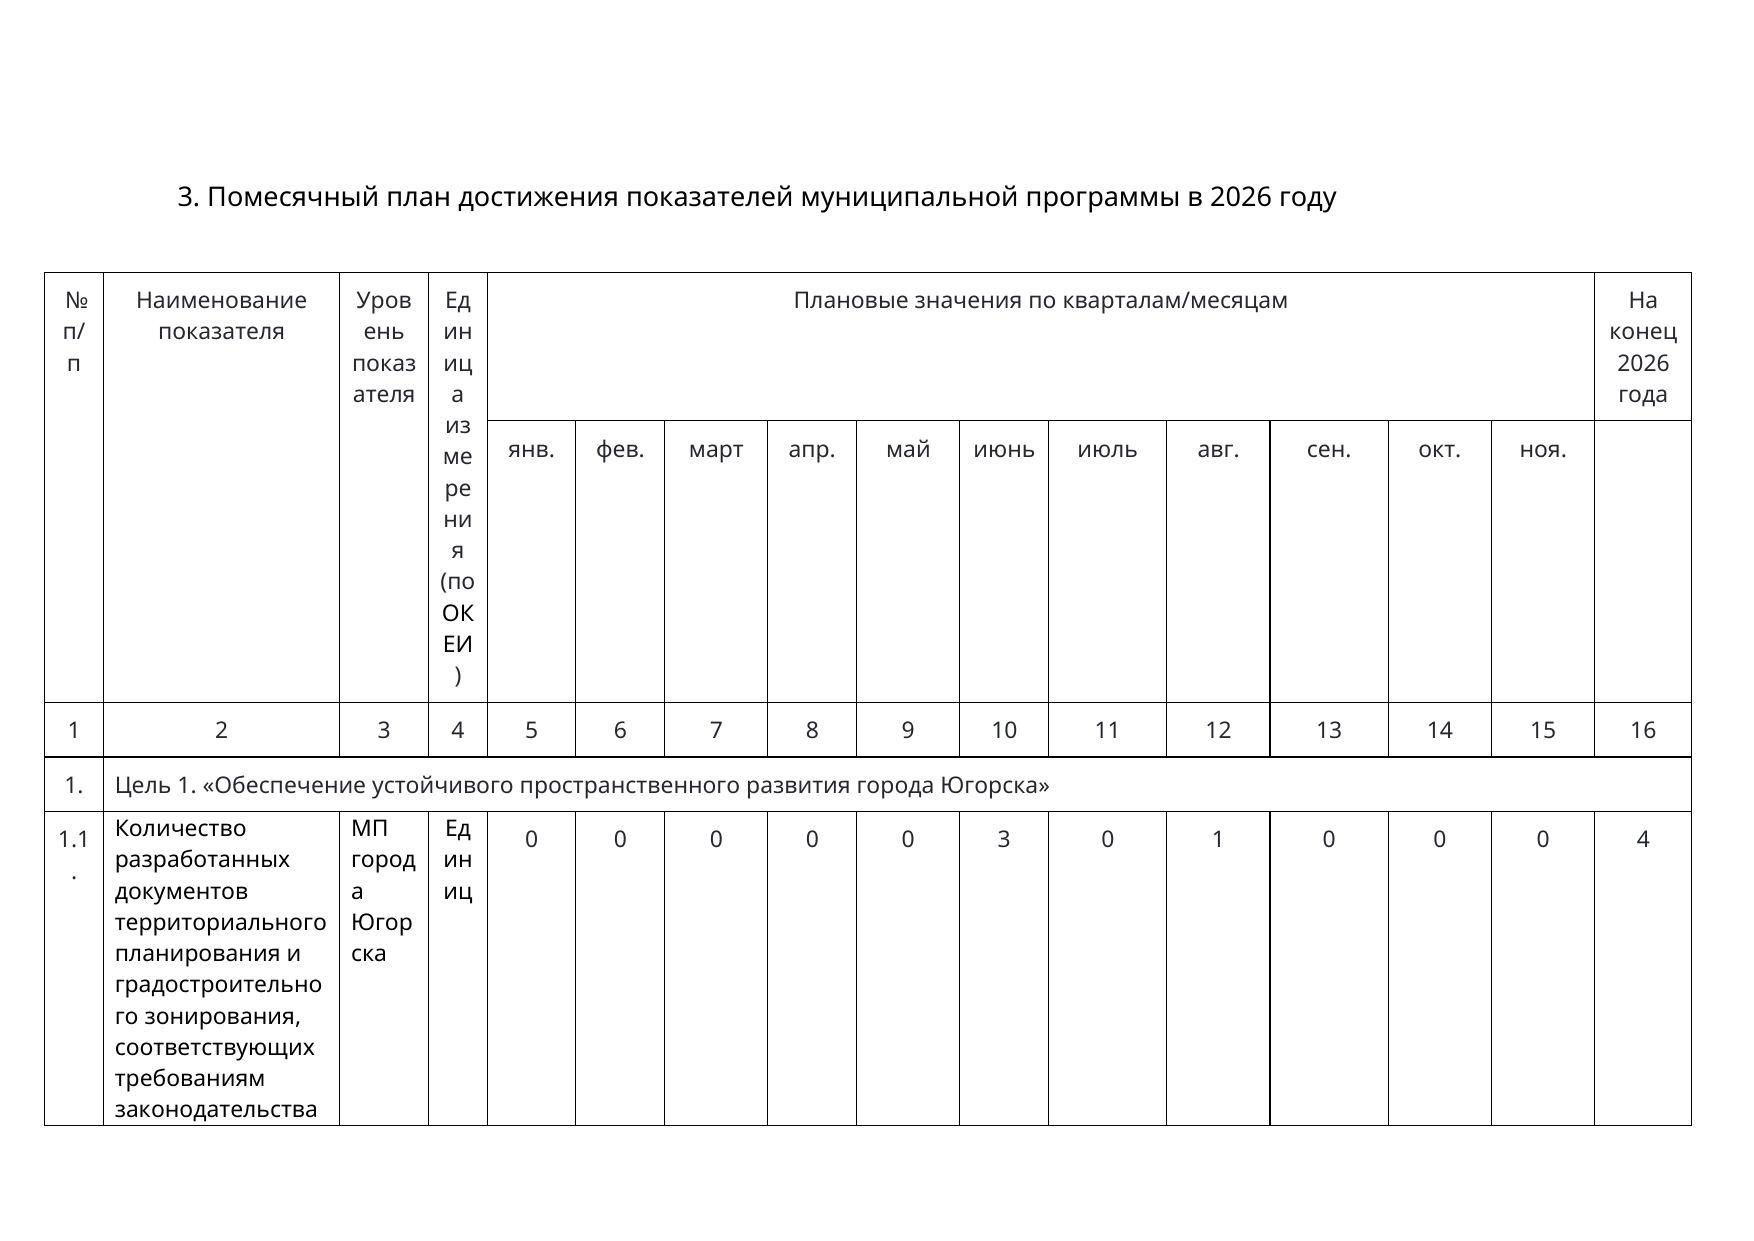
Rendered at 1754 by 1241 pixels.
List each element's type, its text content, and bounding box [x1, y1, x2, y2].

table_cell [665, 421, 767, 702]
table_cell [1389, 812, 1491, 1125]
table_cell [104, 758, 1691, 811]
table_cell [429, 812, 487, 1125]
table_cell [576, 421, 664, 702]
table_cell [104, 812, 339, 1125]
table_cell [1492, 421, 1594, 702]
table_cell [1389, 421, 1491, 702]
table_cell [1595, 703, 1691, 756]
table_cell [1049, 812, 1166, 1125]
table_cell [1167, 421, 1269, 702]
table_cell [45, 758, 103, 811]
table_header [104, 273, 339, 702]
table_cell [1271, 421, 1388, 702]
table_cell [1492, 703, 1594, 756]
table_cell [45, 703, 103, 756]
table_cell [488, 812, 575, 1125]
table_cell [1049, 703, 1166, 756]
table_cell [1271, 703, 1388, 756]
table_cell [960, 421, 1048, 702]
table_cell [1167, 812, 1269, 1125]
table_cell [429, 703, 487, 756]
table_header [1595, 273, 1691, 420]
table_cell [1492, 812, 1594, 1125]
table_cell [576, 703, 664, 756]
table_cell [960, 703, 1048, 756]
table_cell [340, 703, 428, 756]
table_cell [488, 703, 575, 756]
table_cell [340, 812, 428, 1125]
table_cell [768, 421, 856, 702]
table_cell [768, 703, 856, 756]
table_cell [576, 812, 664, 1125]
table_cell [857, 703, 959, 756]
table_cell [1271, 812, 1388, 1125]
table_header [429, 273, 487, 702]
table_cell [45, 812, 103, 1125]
subtitle 3. Помесячный план достижения показателей муниципальной программы в 2026 году [118, 177, 1636, 214]
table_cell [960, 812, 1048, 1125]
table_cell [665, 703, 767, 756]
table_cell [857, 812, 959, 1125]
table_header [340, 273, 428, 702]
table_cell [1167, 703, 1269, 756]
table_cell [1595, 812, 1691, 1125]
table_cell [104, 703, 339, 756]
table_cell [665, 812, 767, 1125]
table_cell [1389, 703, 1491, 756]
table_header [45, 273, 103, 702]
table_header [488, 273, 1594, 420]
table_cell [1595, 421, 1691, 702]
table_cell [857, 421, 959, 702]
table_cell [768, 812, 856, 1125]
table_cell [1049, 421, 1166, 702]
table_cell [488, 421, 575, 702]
